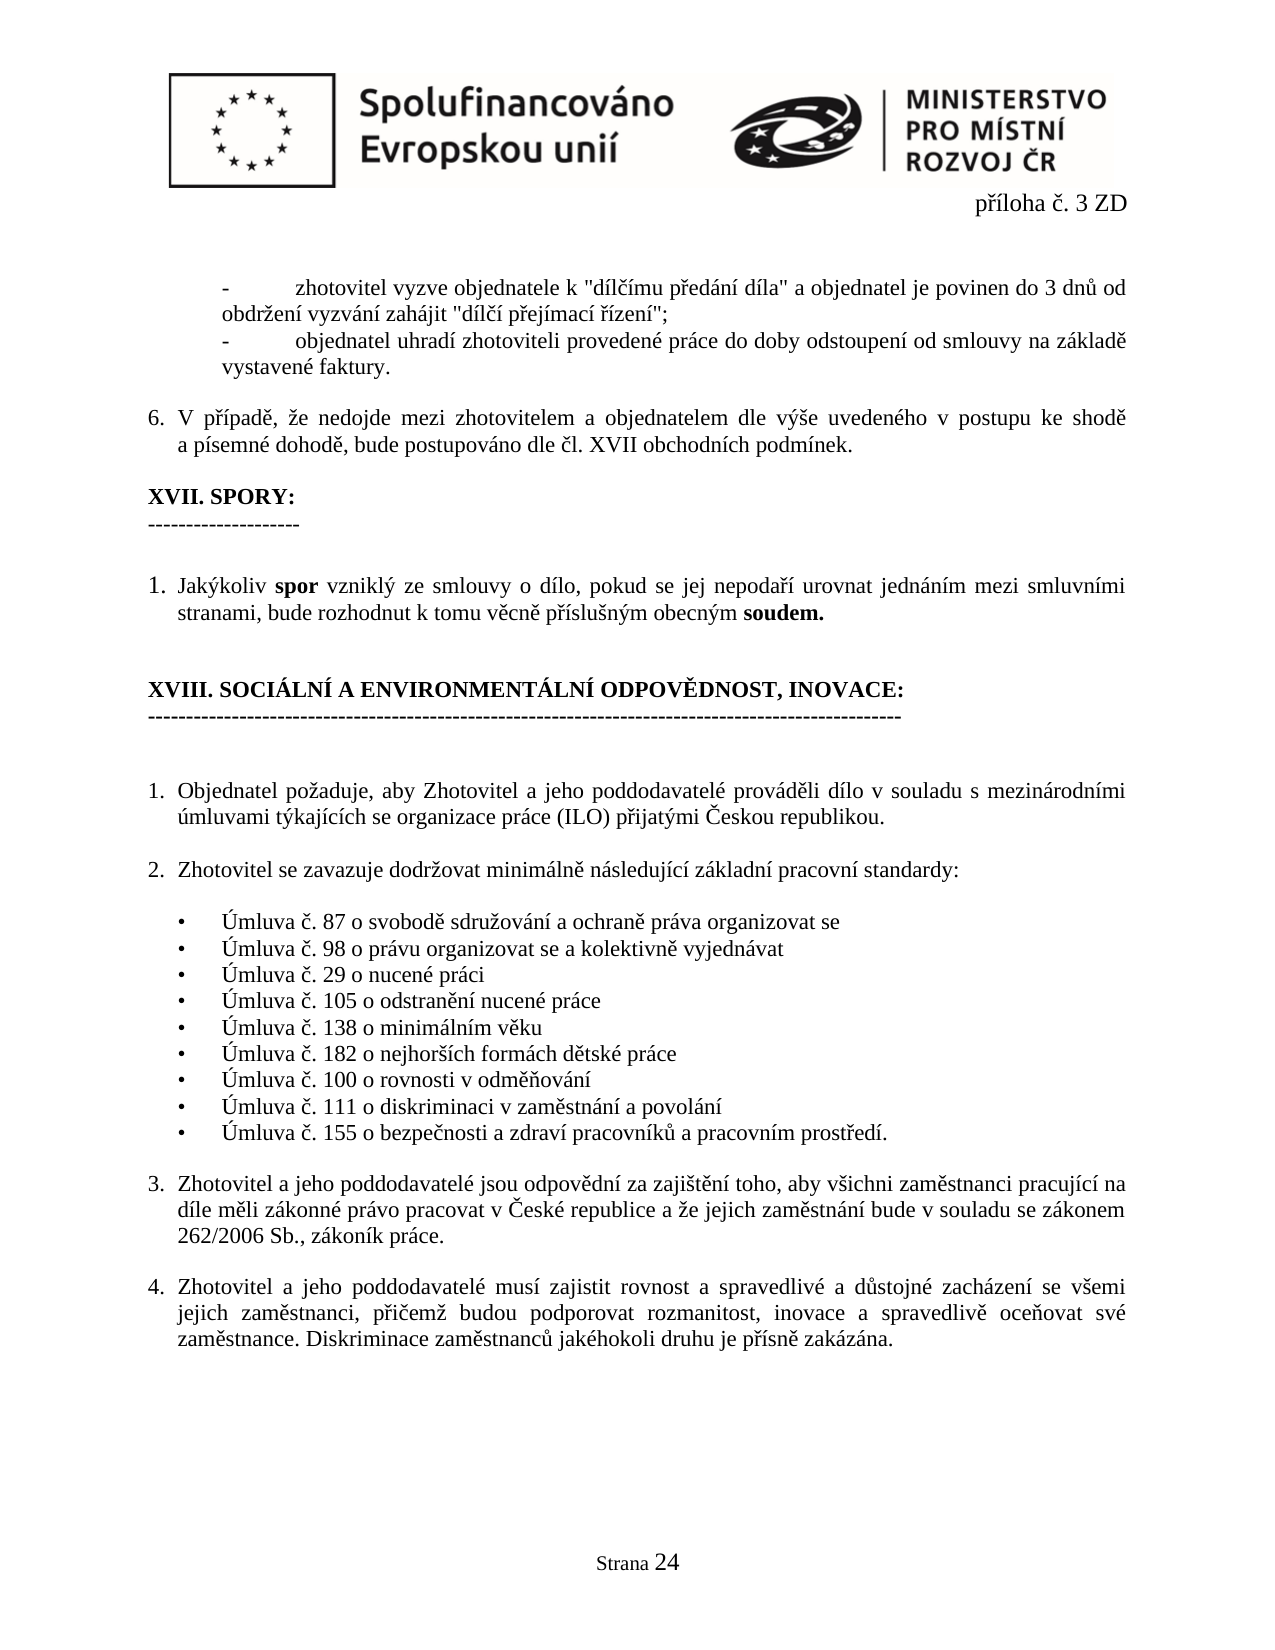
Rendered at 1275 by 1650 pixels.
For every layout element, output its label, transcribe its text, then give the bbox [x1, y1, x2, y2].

text - zhotovitel vyzve objednatele k "dílčímu předání díla" a objednatel je povinen do 3 dnů od obdržení vyzvání zahájit "dílčí přejímací řízení"; [222, 274, 1127, 327]
list • Úmluva č. 87 o svobodě sdružování a ochraně práva organizovat se [177, 908, 1127, 935]
subtitle XVII. SPORY: [148, 483, 1127, 510]
subtitle • Úmluva č. 138 o minimálním věku [177, 1014, 1127, 1040]
list V případě, že nedojde mezi zhotovitelem a objednatelem dle výše uvedeného v postupu ke shodě a písemné dohodě, bude postupováno dle čl. XVII obchodních podmínek. [148, 404, 1127, 457]
subtitle • Úmluva č. 29 o nucené práci [177, 961, 1127, 987]
subtitle Zhotovitel a jeho poddodavatelé jsou odpovědní za zajištění toho, aby všichni zaměstnanci pracující na díle měli zákonné právo pracovat v České republice a že jejich zaměstnání bude v souladu se zákonem 262/2006 Sb., zákoník práce. [148, 1170, 1127, 1249]
subtitle Zhotovitel a jeho poddodavatelé musí zajistit rovnost a spravedlivé a důstojné zacházení se všemi jejich zaměstnanci, přičemž budou podporovat rozmanitost, inovace a spravedlivě oceňovat své zaměstnance. Diskriminace zaměstnanců jakéhokoli druhu je přísně zakázána. [148, 1273, 1127, 1352]
subtitle • Úmluva č. 111 o diskriminaci v zaměstnání a povolání [177, 1093, 1127, 1119]
picture [168, 73, 1114, 188]
subtitle --------------------------------------------------------------------------------------------------- [148, 702, 1127, 729]
text -------------------- [148, 510, 1127, 536]
subtitle • Úmluva č. 105 o odstranění nucené práce [177, 987, 1127, 1014]
subtitle XVIII. Sociální a environmentální odpovědnost, inovace: [148, 676, 1127, 702]
subtitle • Úmluva č. 155 o bezpečnosti a zdraví pracovníků a pracovním prostředí. [177, 1119, 1127, 1146]
list Zhotovitel se zavazuje dodržovat minimálně následující základní pracovní standardy: [148, 856, 1127, 882]
subtitle • Úmluva č. 182 o nejhorších formách dětské práce [177, 1040, 1127, 1067]
list Jakýkoliv spor vzniklý ze smlouvy o dílo, pokud se jej nepodaří urovnat jednáním mezi smluvními stranami, bude rozhodnut k tomu věcně příslušným obecným soudem. [148, 571, 1127, 626]
text - objednatel uhradí zhotoviteli provedené práce do doby odstoupení od smlouvy na základě vystavené faktury. [222, 327, 1127, 379]
subtitle Objednatel požaduje, aby Zhotovitel a jeho poddodavatelé prováděli dílo v souladu s mezinárodními úmluvami týkajících se organizace práce (ILO) přijatými Českou republikou. [148, 777, 1127, 829]
subtitle • Úmluva č. 100 o rovnosti v odměňování [177, 1067, 1127, 1093]
subtitle • Úmluva č. 98 o právu organizovat se a kolektivně vyjednávat [177, 935, 1127, 961]
